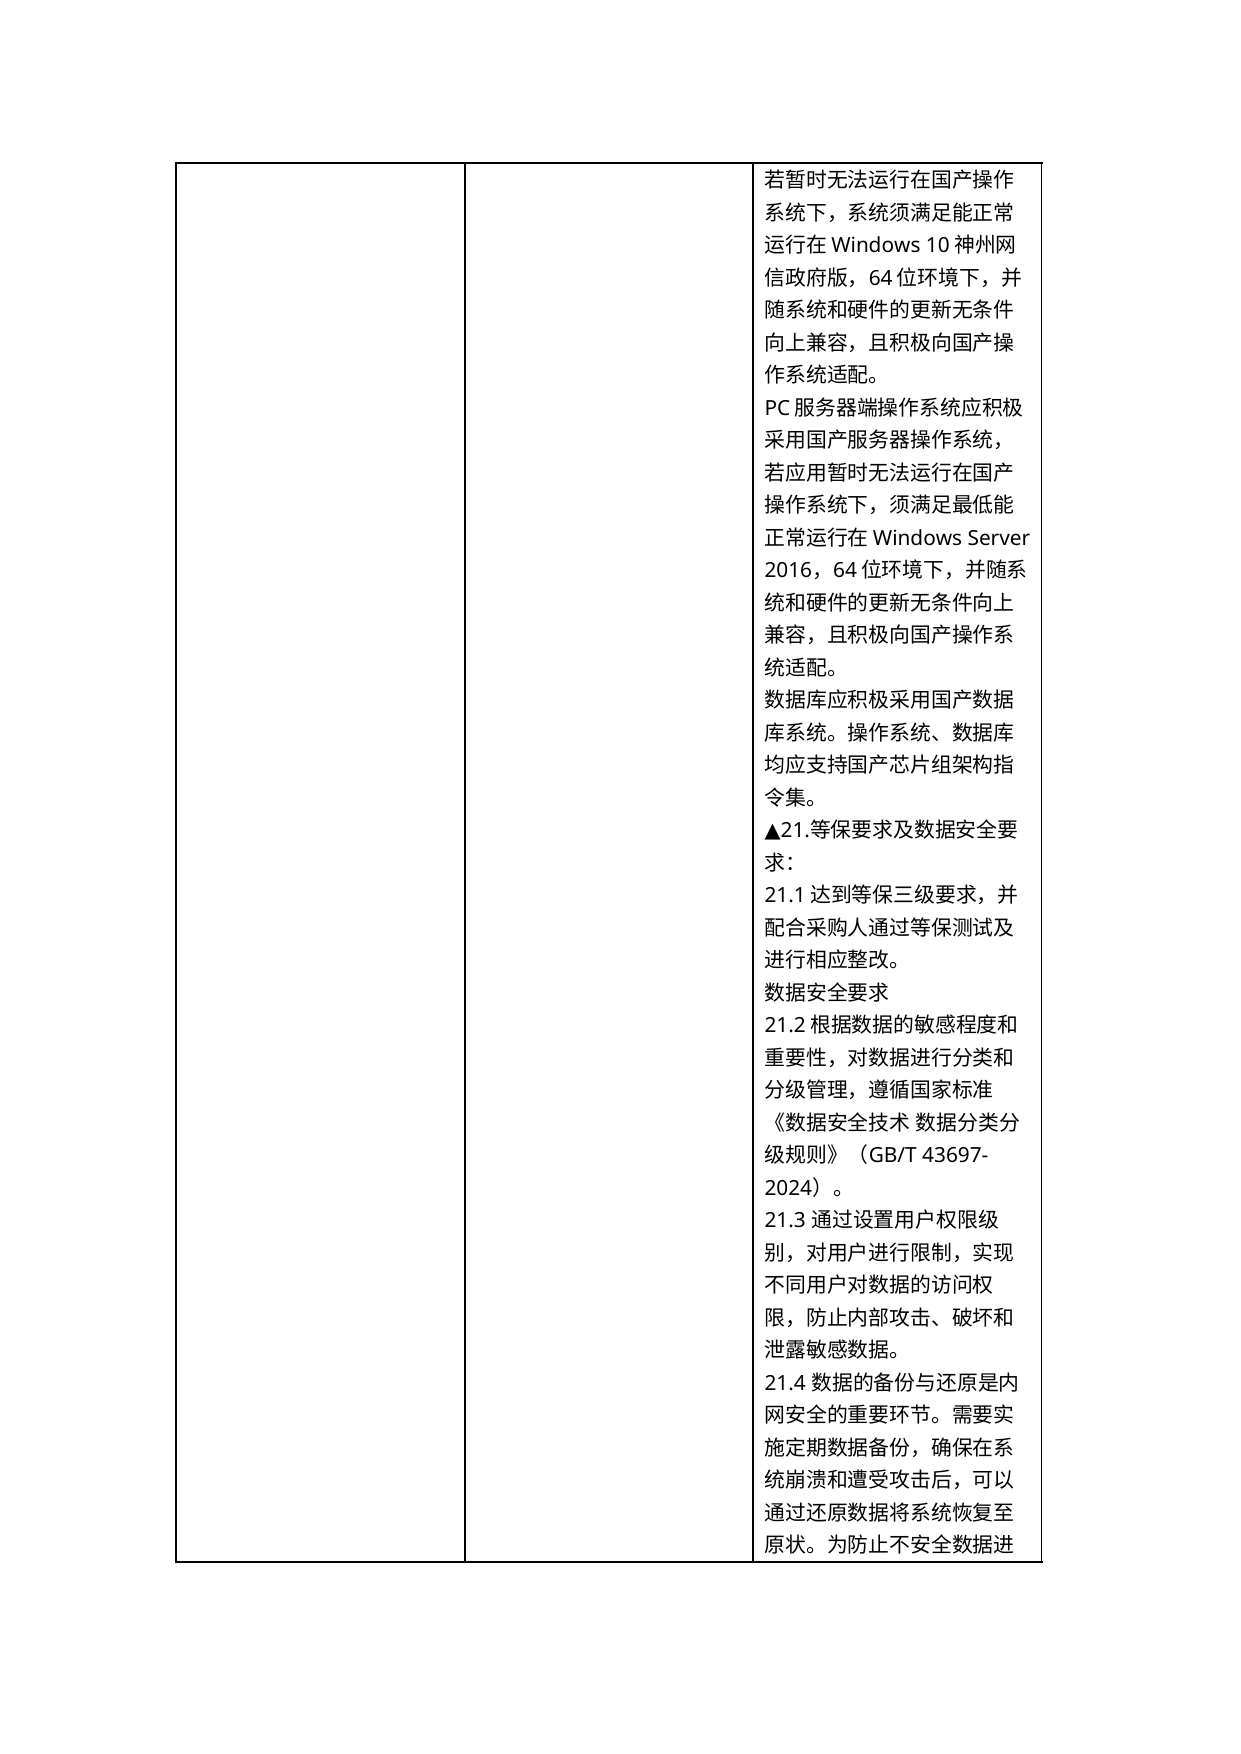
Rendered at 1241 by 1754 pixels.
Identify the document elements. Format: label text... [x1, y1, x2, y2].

table_cell [466, 164, 752, 1561]
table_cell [754, 164, 1041, 1561]
table_cell 1 [177, 164, 464, 1561]
